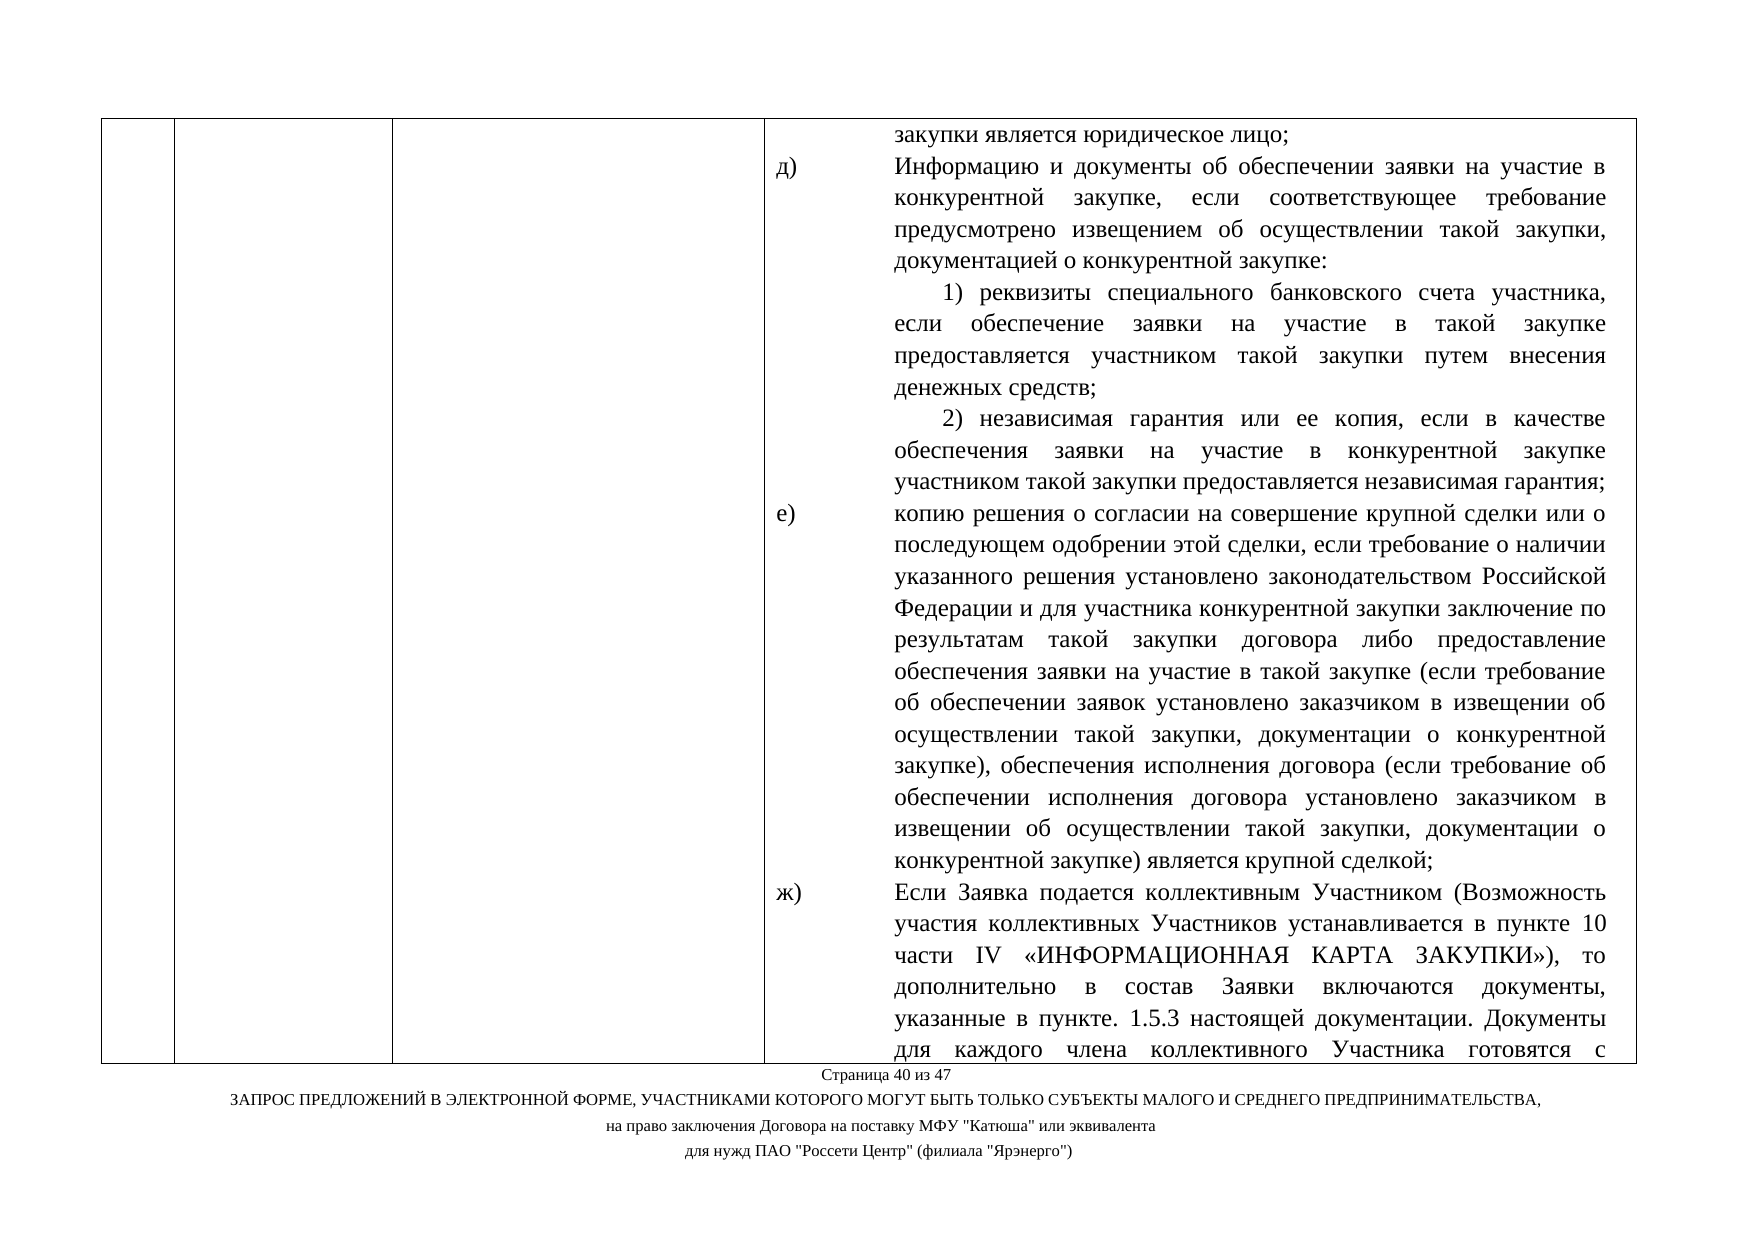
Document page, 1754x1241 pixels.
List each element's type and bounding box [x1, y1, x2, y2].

table_cell [393, 119, 764, 1063]
table_cell [175, 119, 392, 1063]
table_cell [102, 119, 174, 1063]
table_cell [765, 119, 1636, 1063]
